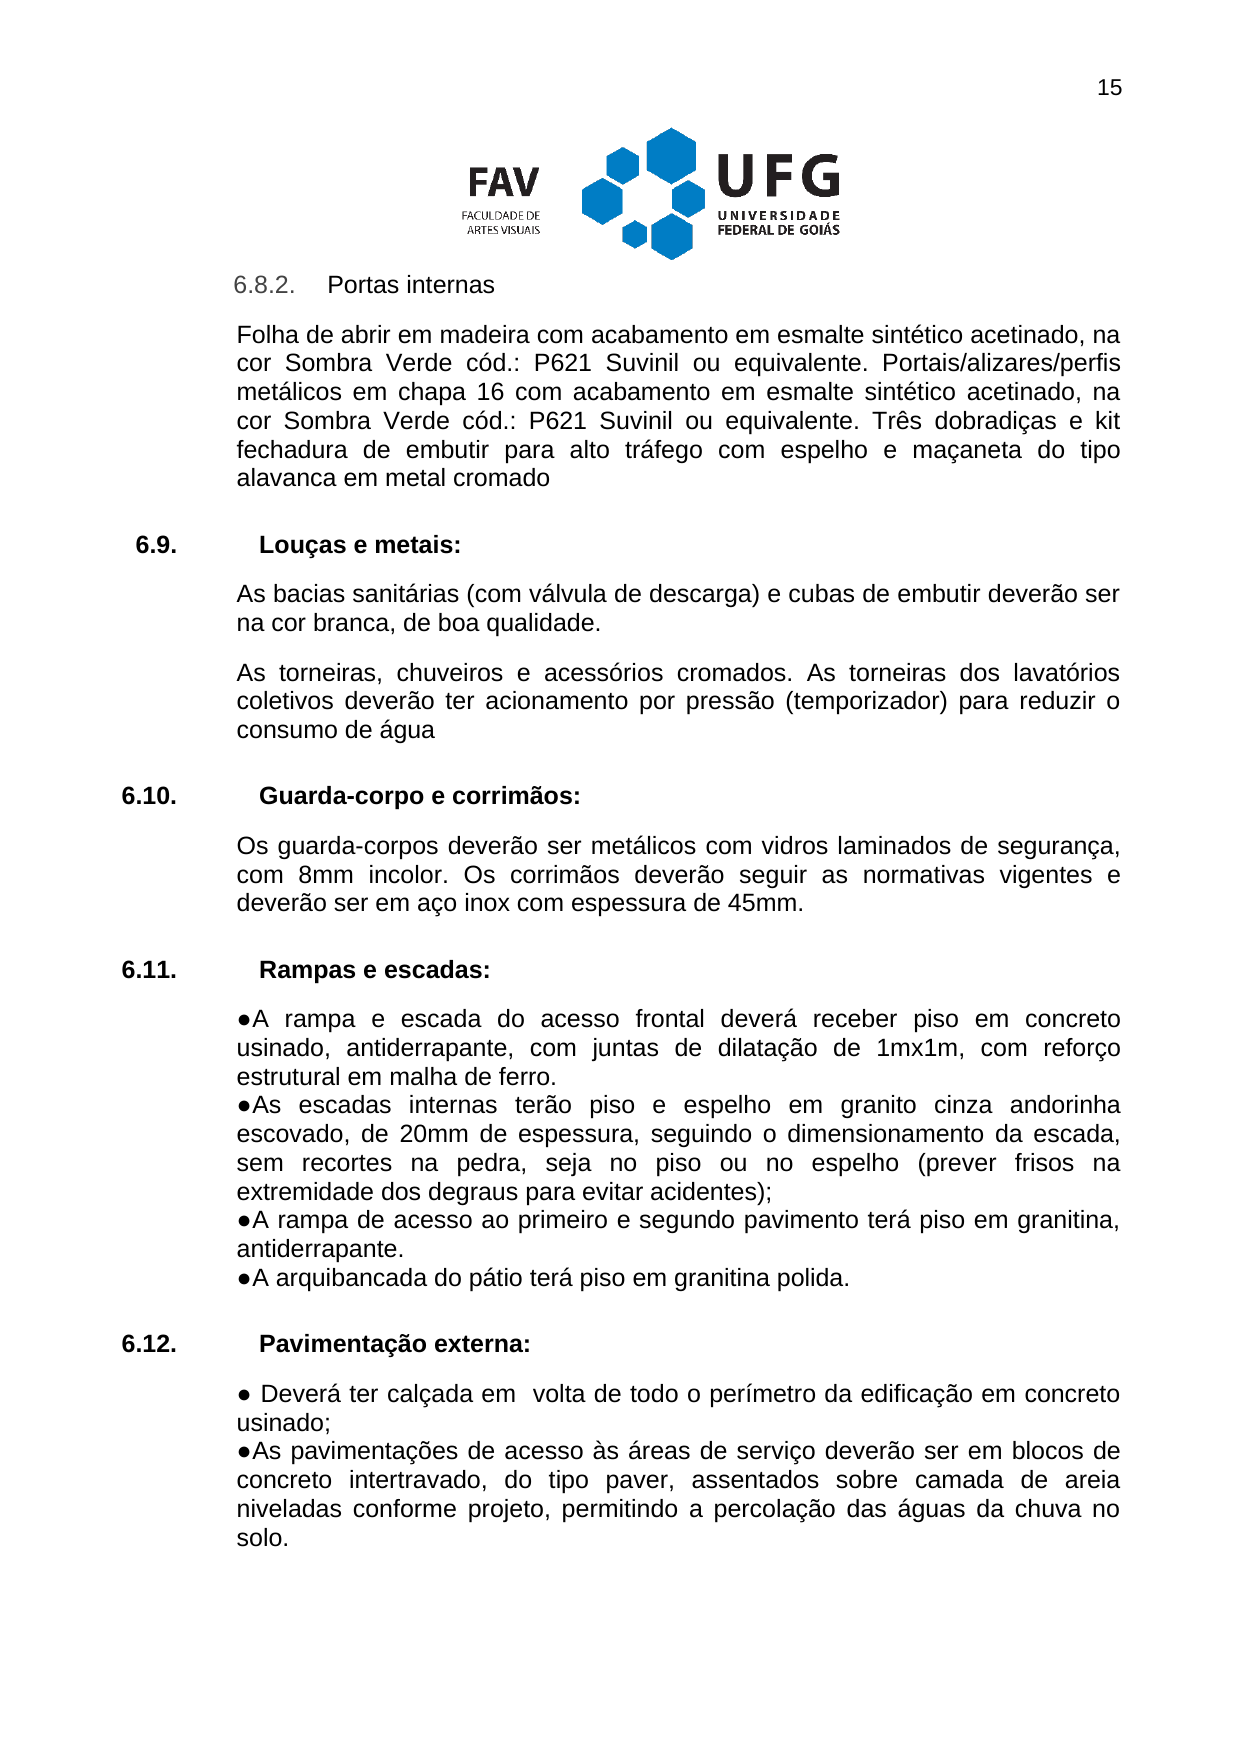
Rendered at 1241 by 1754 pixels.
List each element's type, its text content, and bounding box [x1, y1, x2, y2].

list Deverá ter calçada em volta de todo o perímetro da edificação em concreto usinado; [236, 1379, 1122, 1436]
text Folha de abrir em madeira com acabamento em esmalte sintético acetinado, na cor Sombra Verde cód.: P621 Suvinil ou equivalente. Portais/alizares/perfis metálicos em chapa 16 com acabamento em esmalte sintético acetinado, na cor Sombra Verde cód.: P621 Suvinil ou equivalente. Três dobradiças e kit fechadura de embutir para alto tráfego com espelho e maçaneta do tipo alavanca em metal cromado [236, 320, 1122, 492]
list A arquibancada do pátio terá piso em granitina polida. [236, 1263, 1122, 1292]
text As bacias sanitárias (com válvula de descarga) e cubas de embutir deverão ser na cor branca, de boa qualidade. [236, 579, 1122, 637]
picture [426, 125, 873, 267]
subtitle Rampas e escadas: [177, 955, 1122, 983]
list As escadas internas terão piso e espelho em granito cinza andorinha escovado, de 20mm de espessura, seguindo o dimensionamento da escada, sem recortes na pedra, seja no piso ou no espelho (prever frisos na extremidade dos degraus para evitar acidentes); [236, 1091, 1122, 1206]
list A rampa de acesso ao primeiro e segundo pavimento terá piso em granitina, antiderrapante. [236, 1206, 1122, 1263]
subtitle Portas internas [280, 270, 1122, 299]
subtitle Louças e metais: [177, 530, 1122, 558]
subtitle Guarda-corpo e corrimãos: [177, 781, 1122, 810]
text As torneiras, chuveiros e acessórios cromados. As torneiras dos lavatórios coletivos deverão ter acionamento por pressão (temporizador) para reduzir o consumo de água [236, 658, 1122, 744]
list As pavimentações de acesso às áreas de serviço deverão ser em blocos de concreto intertravado, do tipo paver, assentados sobre camada de areia niveladas conforme projeto, permitindo a percolação das águas da chuva no solo. [236, 1436, 1122, 1551]
subtitle Pavimentação externa: [177, 1329, 1122, 1358]
text Os guarda-corpos deverão ser metálicos com vidros laminados de segurança, com 8mm incolor. Os corrimãos deverão seguir as normativas vigentes e deverão ser em aço inox com espessura de 45mm. [236, 831, 1122, 917]
list A rampa e escada do acesso frontal deverá receber piso em concreto usinado, antiderrapante, com juntas de dilatação de 1mx1m, com reforço estrutural em malha de ferro. [236, 1004, 1122, 1091]
